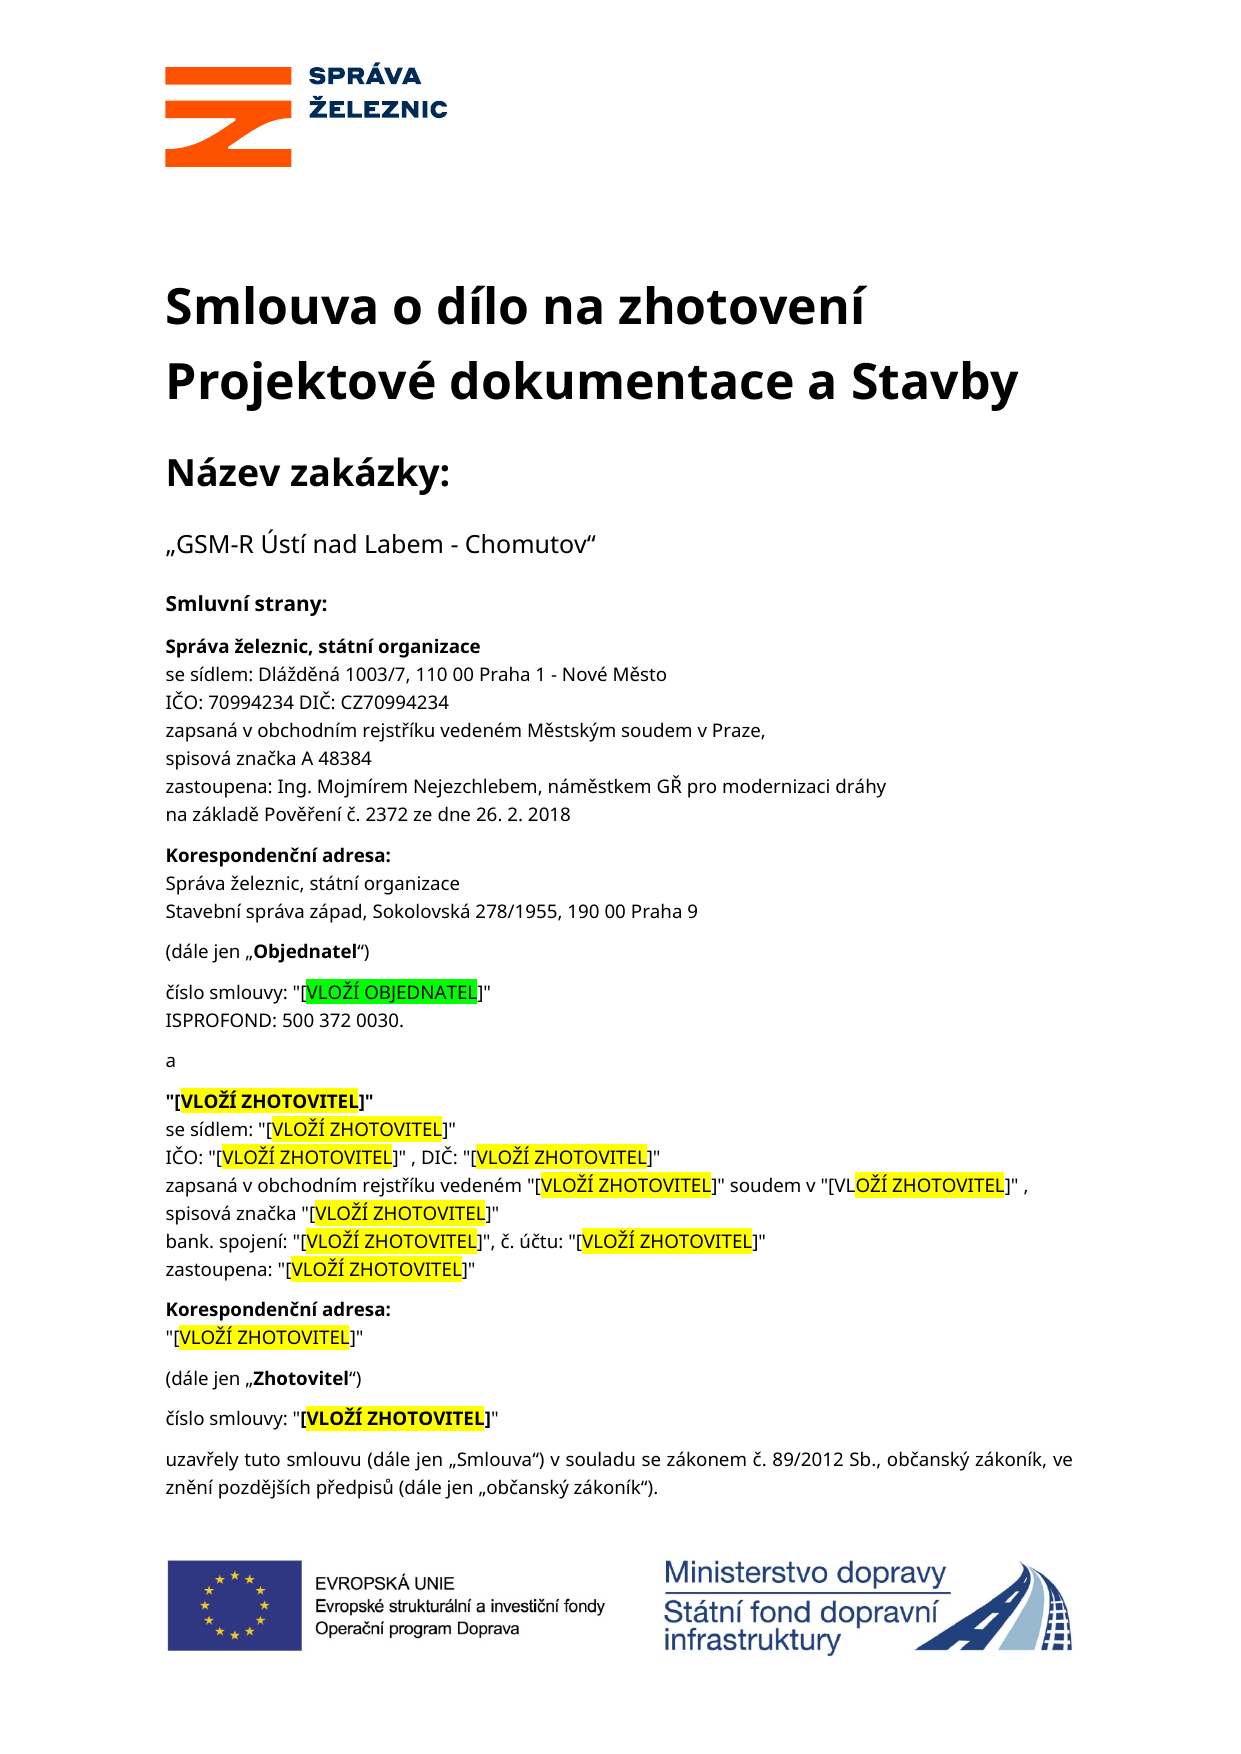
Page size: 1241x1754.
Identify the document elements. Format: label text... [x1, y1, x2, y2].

text a [165, 1047, 1075, 1073]
text IČO: "[VLOŽÍ ZHOTOVITEL]" , DIČ: "[VLOŽÍ ZHOTOVITEL]" [647, 1144, 1075, 1169]
text číslo smlouvy: "[VLOŽÍ OBJEDNATEL]" [165, 979, 306, 1004]
text číslo smlouvy: "[VLOŽÍ OBJEDNATEL]" [477, 979, 1075, 1004]
text Stavební správa západ, Sokolovská 278/1955, 190 00 Praha 9 [165, 898, 1075, 923]
text číslo smlouvy: "[VLOŽÍ ZHOTOVITEL]" [484, 1406, 1075, 1431]
text IČO: 70994234 DIČ: CZ70994234 [165, 689, 1075, 715]
text spisová značka "[VLOŽÍ ZHOTOVITEL]" [165, 1200, 315, 1226]
text se sídlem: "[VLOŽÍ ZHOTOVITEL]" [165, 1116, 272, 1142]
text zapsaná v obchodním rejstříku vedeném Městským soudem v Praze, [165, 717, 1075, 743]
text (dále jen „Zhotovitel“) [165, 1365, 1075, 1391]
text zapsaná v obchodním rejstříku vedeném "[VLOŽÍ ZHOTOVITEL]" soudem v "[VLOŽÍ ZHOTOVITEL]" , [165, 1172, 541, 1198]
text zastoupena: "[VLOŽÍ ZHOTOVITEL]" [462, 1256, 1075, 1282]
text Název zakázky: [165, 446, 1075, 497]
text na základě Pověření č. 2372 ze dne 26. 2. 2018 [165, 801, 1075, 827]
text číslo smlouvy: "[VLOŽÍ ZHOTOVITEL]" [165, 1406, 306, 1431]
text spisová značka "[VLOŽÍ ZHOTOVITEL]" [485, 1200, 1075, 1226]
text spisová značka A 48384 [165, 745, 1075, 771]
text Smlouva o dílo na zhotovení Projektové dokumentace a Stavby [165, 271, 1075, 414]
text Korespondenční adresa: [165, 842, 1075, 867]
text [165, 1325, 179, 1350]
text Správa železnic, státní organizace [165, 870, 1075, 895]
text "[VLOŽÍ ZHOTOVITEL]" [358, 1088, 1075, 1113]
text ISPROFOND: 500 372 0030. [165, 1007, 1075, 1032]
text Korespondenční adresa: [165, 1297, 1075, 1322]
text zastoupena: Ing. Mojmírem Nejezchlebem, náměstkem GŘ pro modernizaci dráhy [165, 773, 1075, 799]
text zastoupena: "[VLOŽÍ ZHOTOVITEL]" [165, 1256, 291, 1282]
text "[VLOŽÍ ZHOTOVITEL]" [349, 1325, 1075, 1350]
text Správa železnic, státní organizace [165, 633, 1075, 659]
picture [134, 1527, 1110, 1684]
text se sídlem: Dlážděná 1003/7, 110 00 Praha 1 - Nové Město [165, 661, 1075, 687]
text se sídlem: "[VLOŽÍ ZHOTOVITEL]" [442, 1116, 1075, 1142]
text (dále jen „Objednatel“) [165, 938, 1075, 964]
text Smluvní strany: [165, 589, 1075, 618]
text uzavřely tuto smlouvu (dále jen „Smlouva“) v souladu se zákonem č. 89/2012 Sb., občanský zákoník, ve znění pozdějších předpisů (dále jen „občanský zákoník“). [165, 1446, 1075, 1500]
text bank. spojení: "[VLOŽÍ ZHOTOVITEL]", č. účtu: "[VLOŽÍ ZHOTOVITEL]" [752, 1228, 1075, 1254]
